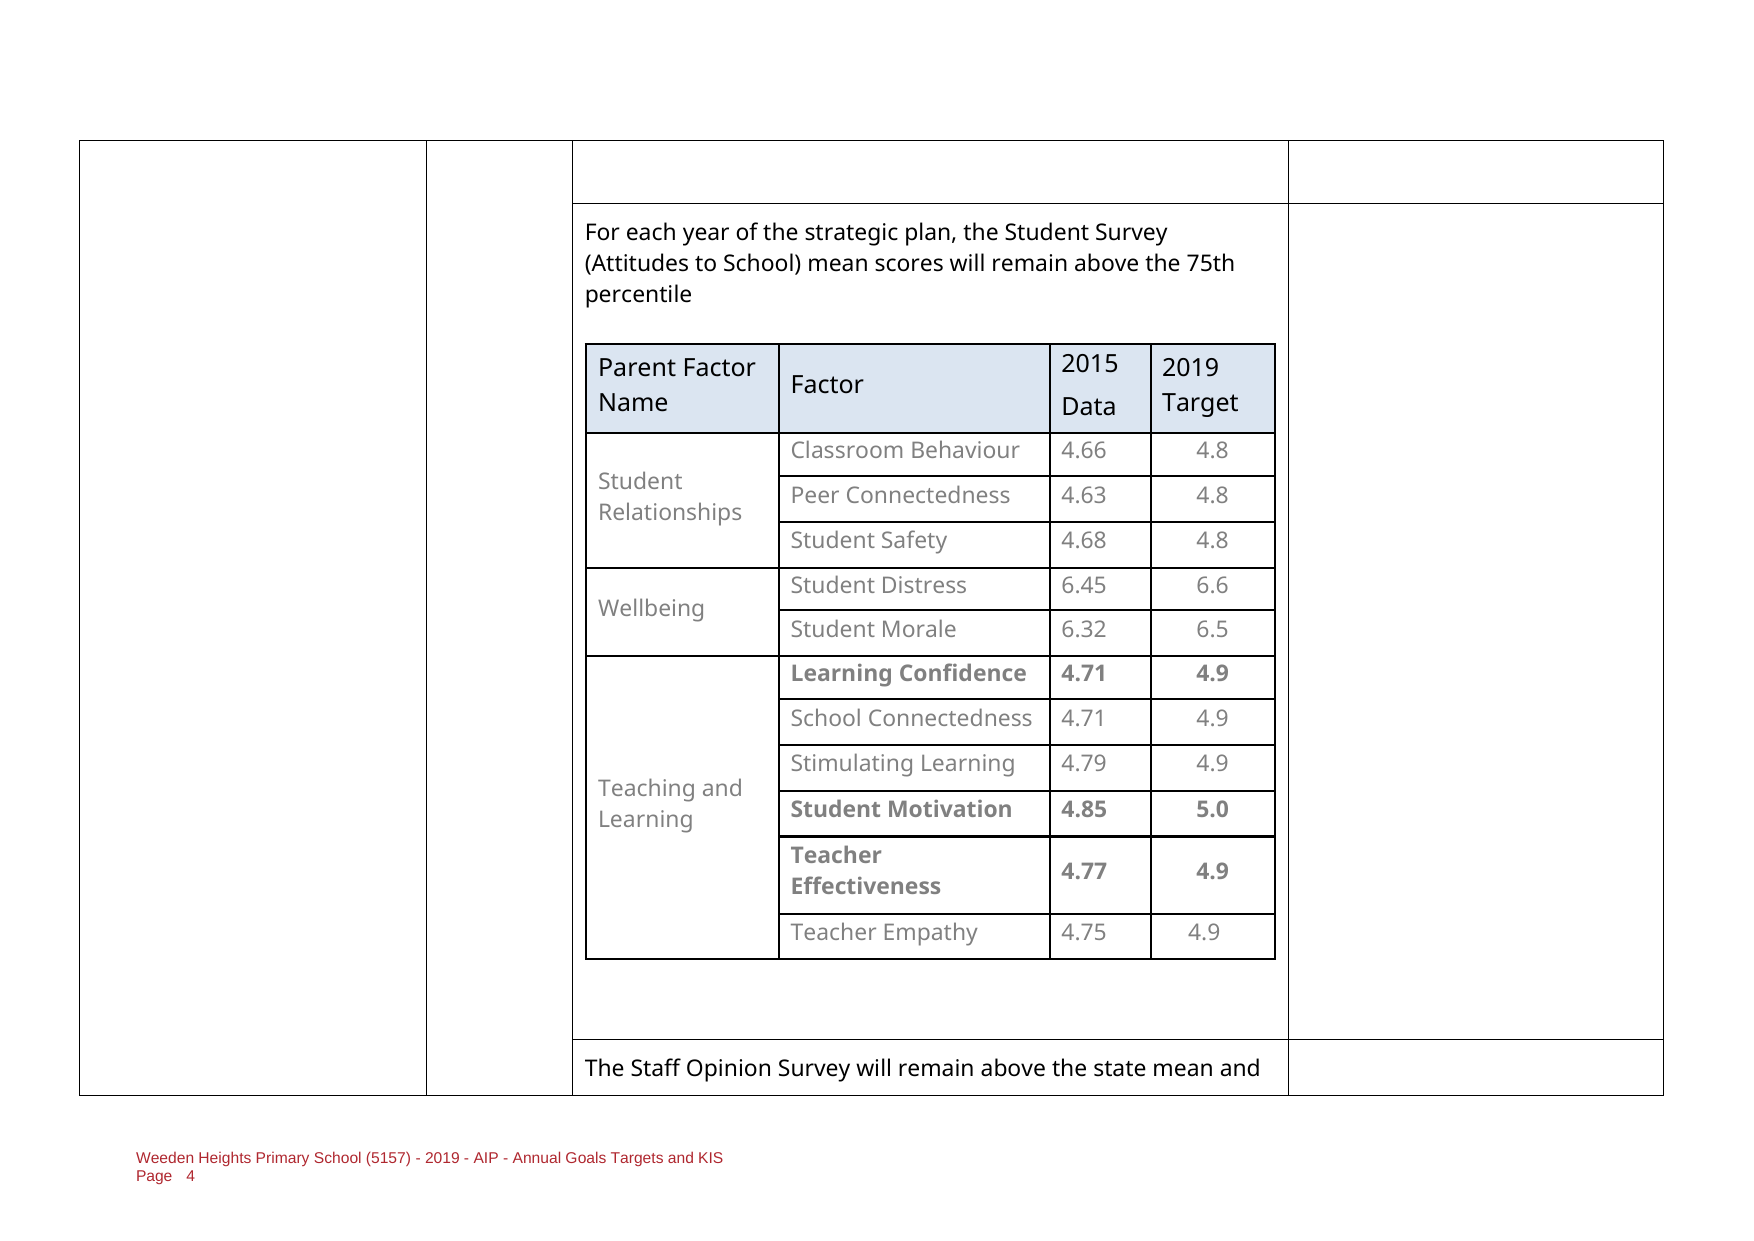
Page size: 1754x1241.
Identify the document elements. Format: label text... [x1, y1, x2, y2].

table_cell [573, 1040, 1288, 1095]
table_cell For each year of the strategic plan, the Student Survey (Attitudes to School) mean scores will remain above the 75th percentile [573, 204, 1288, 1039]
table_cell [427, 141, 572, 1095]
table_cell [1289, 141, 1663, 202]
table_cell [80, 141, 426, 1095]
table_cell [1289, 204, 1663, 1039]
table_cell [1289, 1040, 1663, 1095]
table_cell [573, 141, 1288, 202]
